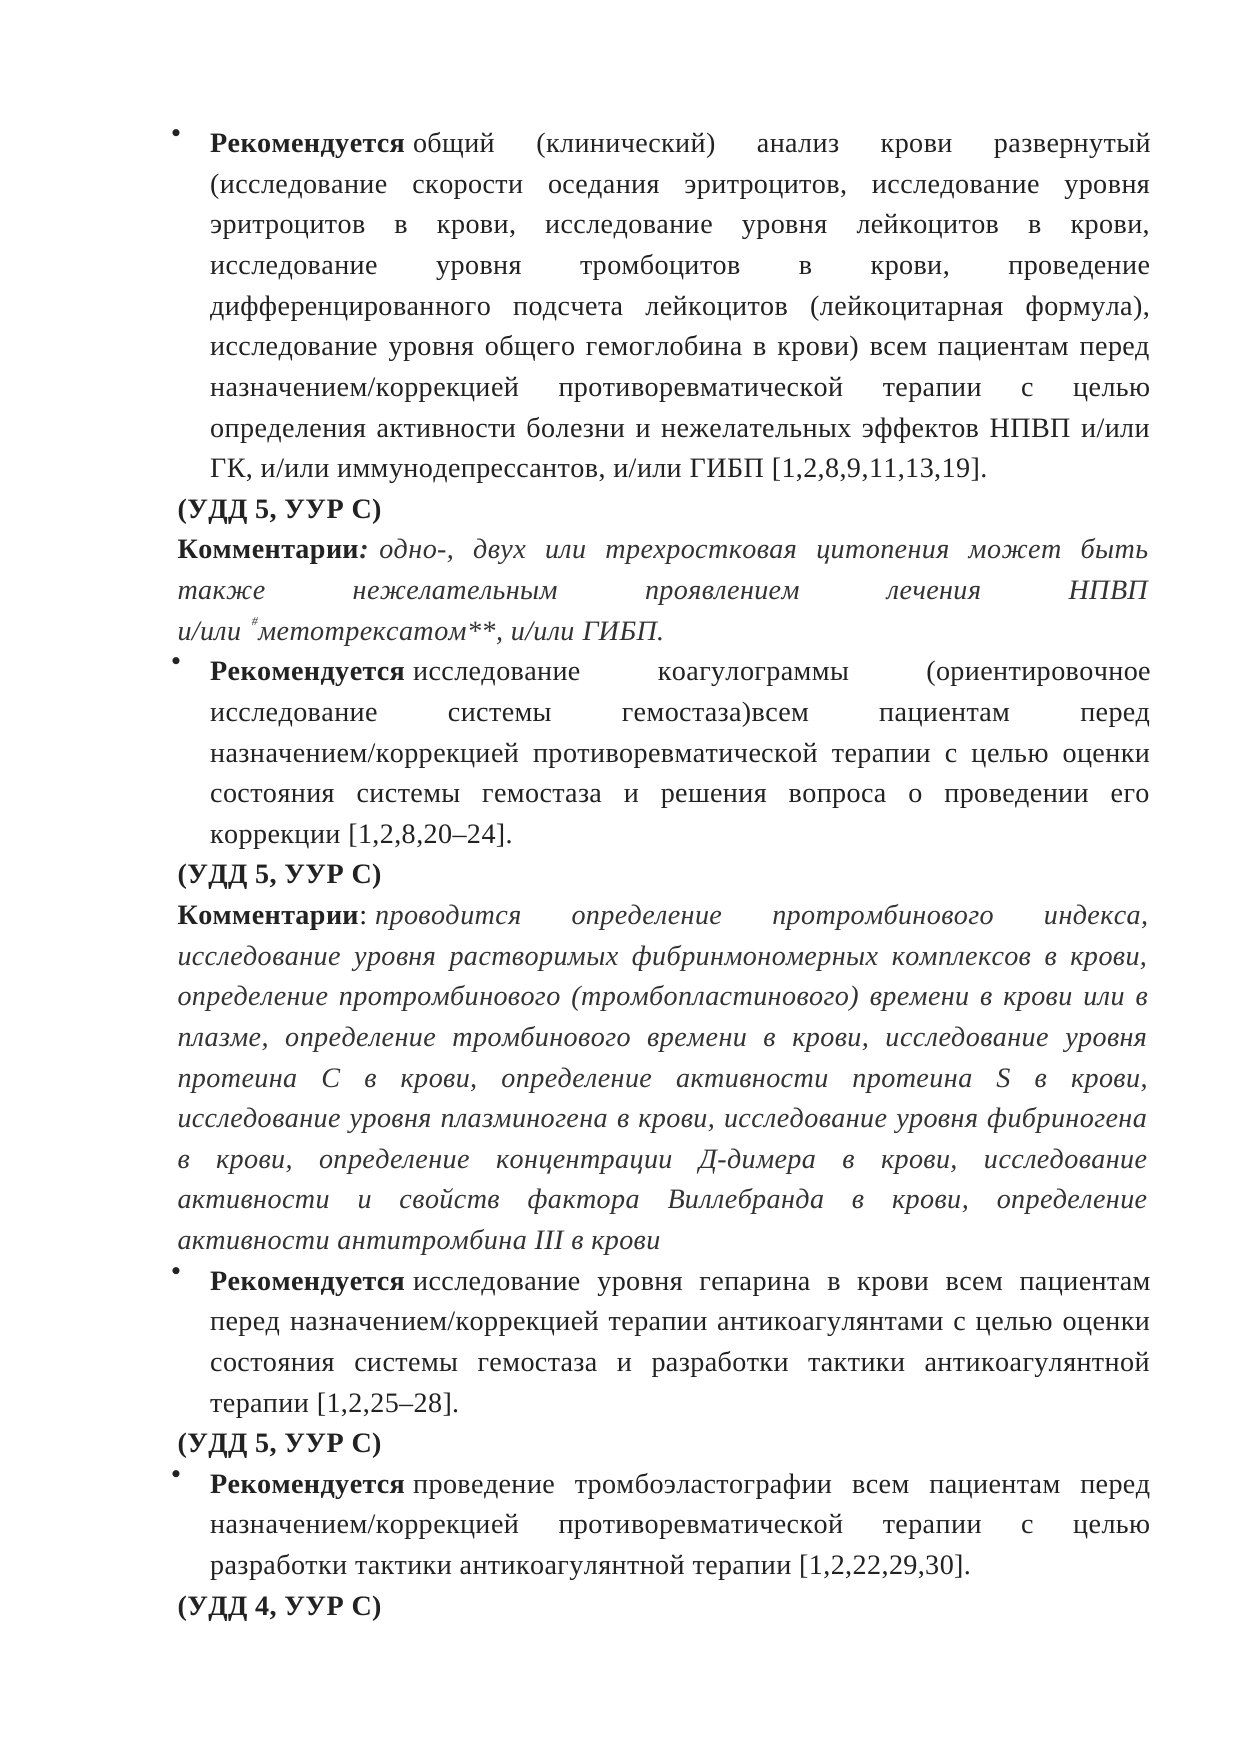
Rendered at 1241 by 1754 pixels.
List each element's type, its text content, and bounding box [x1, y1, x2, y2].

text (УДД 4, УУР С) [177, 1581, 1152, 1621]
text Комментарии: проводится определение протромбинового индекса, исследование уровня растворимых фибринмономерных комплексов в крови, определение протромбинового (тромбопластинового) времени в крови или в плазме, определение тромбинового времени в крови, исследование уровня протеина C в крови, определение активности протеина S в крови, исследование уровня плазминогена в крови, исследование уровня фибриногена в крови, определение концентрации Д-димера в крови, исследование активности и свойств фактора Виллебранда в крови, определение активности антитромбина III в крови [177, 890, 1152, 1256]
text Комментарии: одно-, двух или трехростковая цитопения может быть также нежелательным проявлением лечения НПВП и/или #метотрексатом**, и/или ГИБП. [177, 524, 1152, 646]
list Рекомендуется проведение тромбоэластографии всем пациентам перед назначением/коррекцией противоревматической терапии с целью разработки тактики антикоагулянтной терапии [1,2,22,29,30]. [172, 1459, 1152, 1581]
text (УДД 5, УУР С) [177, 849, 1152, 890]
list Рекомендуется общий (клинический) анализ крови развернутый (исследование скорости оседания эритроцитов, исследование уровня эритроцитов в крови, исследование уровня лейкоцитов в крови, исследование уровня тромбоцитов в крови, проведение дифференцированного подсчета лейкоцитов (лейкоцитарная формула), исследование уровня общего гемоглобина в крови) всем пациентам перед назначением/коррекцией противоревматической терапии с целью определения активности болезни и нежелательных эффектов НПВП и/или ГК, и/или иммунодепрессантов, и/или ГИБП [1,2,8,9,11,13,19]. [172, 118, 1152, 484]
text (УДД 5, УУР С) [177, 484, 1152, 524]
list Рекомендуется исследование уровня гепарина в крови всем пациентам перед назначением/коррекцией терапии антикоагулянтами с целью оценки состояния системы гемостаза и разработки тактики антикоагулянтной терапии [1,2,25–28]. [172, 1256, 1152, 1418]
list Рекомендуется исследование коагулограммы (ориентировочное исследование системы гемостаза)всем пациентам перед назначением/коррекцией противоревматической терапии с целью оценки состояния системы гемостаза и решения вопроса о проведении его коррекции [1,2,8,20–24]. [172, 646, 1152, 849]
text (УДД 5, УУР С) [177, 1418, 1152, 1459]
